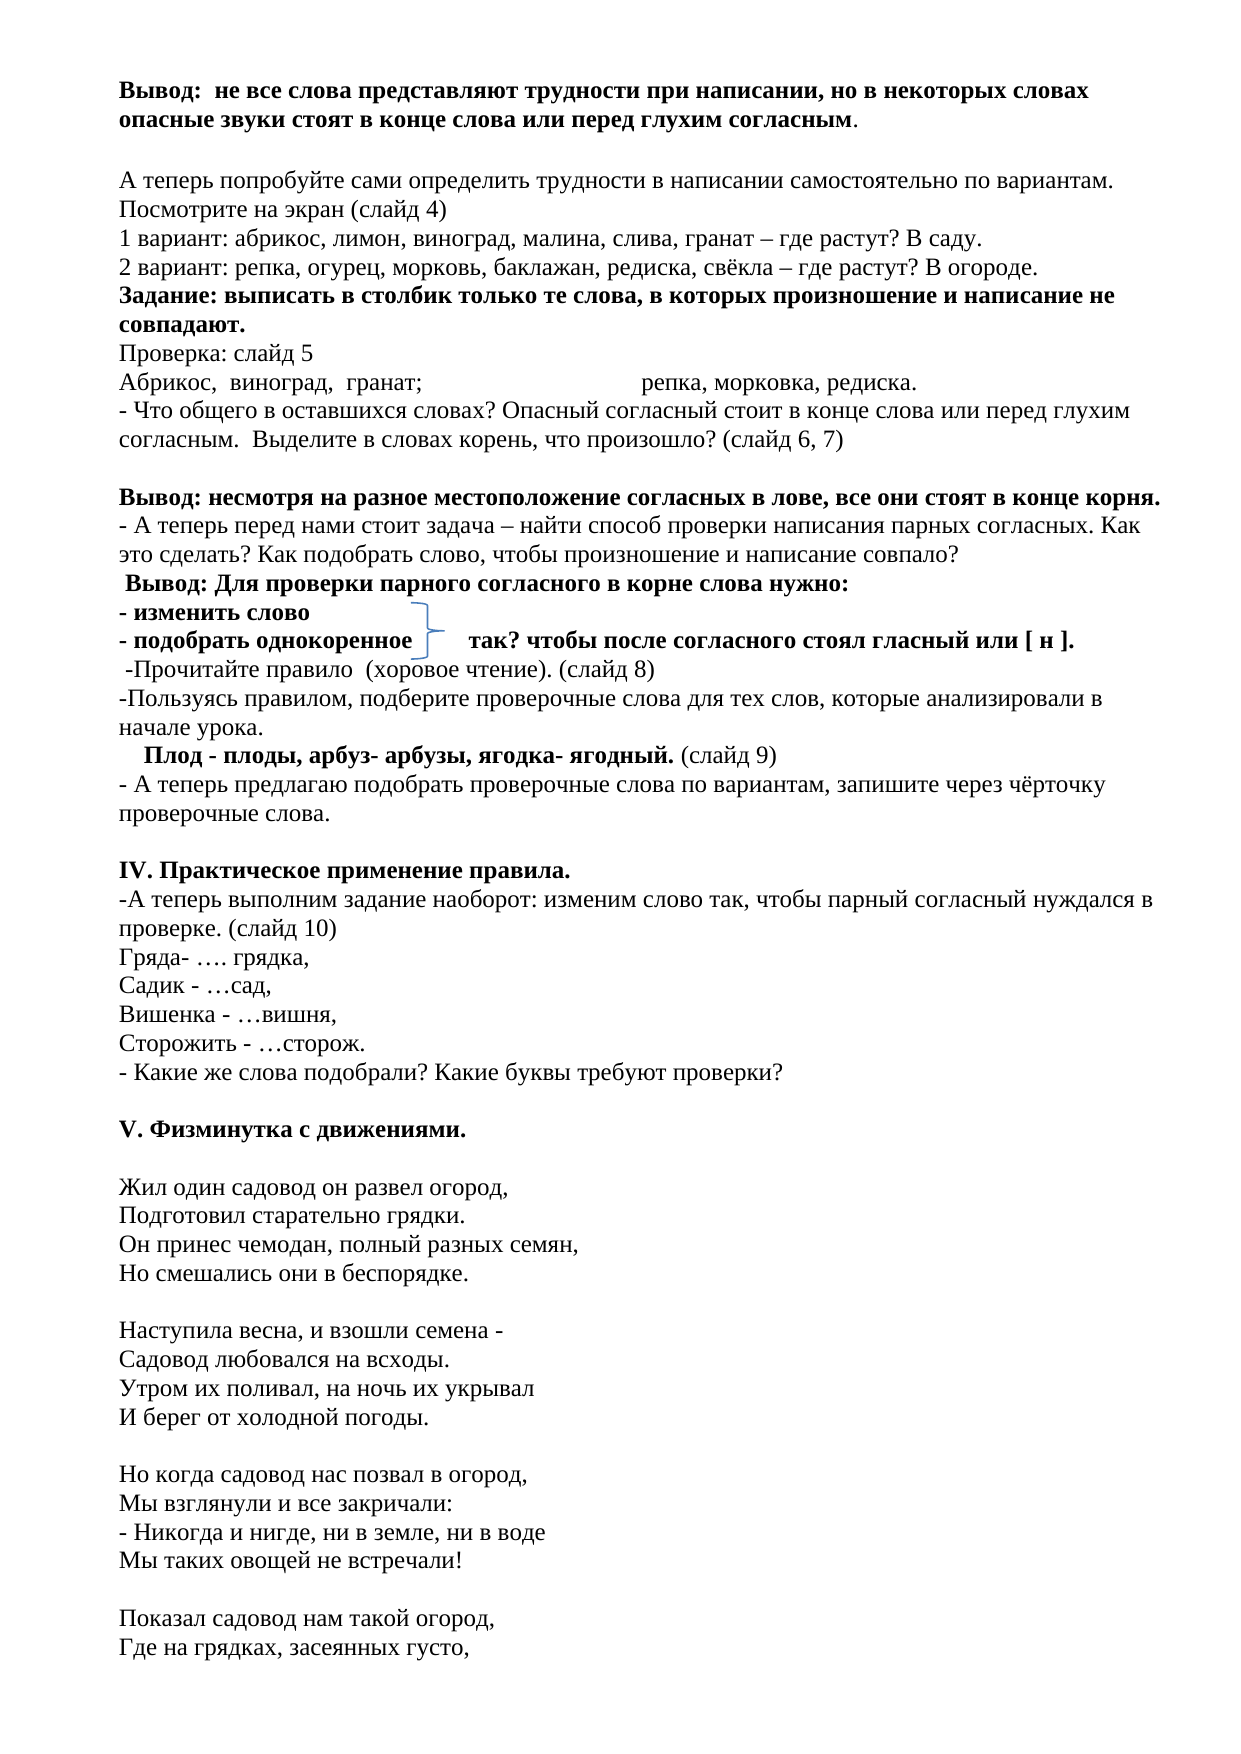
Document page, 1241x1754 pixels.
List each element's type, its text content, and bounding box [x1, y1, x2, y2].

list Но когда садовод нас позвал в огород, Мы взглянули и все закричали: - Никогда и нигде, ни в земле, ни в воде Мы таких овощей не встречали! [119, 1431, 1165, 1574]
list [119, 1574, 1165, 1661]
list Наступила весна, и взошли семена - Садовод любовался на всходы. Утром их поливал, на ночь их укрывал И берег от холодной погоды. [119, 1287, 1165, 1431]
list -Прочитайте правило (хоровое чтение). (слайд 8) [119, 654, 1165, 683]
list Вывод: не все слова представляют трудности при написании, но в некоторых словах опасные звуки стоят в конце слова или перед глухим согласным. [119, 75, 1165, 132]
list Вывод: несмотря на разное местоположение согласных в лове, все они стоят в конце корня. [119, 482, 1165, 511]
list Вывод: Для проверки парного согласного в корне слова нужно: [119, 568, 1165, 597]
list - подобрать однокоренное так? чтобы после согласного стоял гласный или [ н ]. [429, 626, 1165, 654]
list V. Физминутка с движениями. [119, 1114, 1165, 1143]
list Жил один садовод он развел огород, Подготовил старательно грядки. Он принес чемодан, полный разных семян, Но смешались они в беспорядке. [119, 1172, 1165, 1287]
list - Что общего в оставшихся словах? Опасный согласный стоит в конце слова или перед глухим согласным. Выделите в словах корень, что произошло? (слайд 6, 7) [119, 396, 1165, 453]
list - А теперь предлагаю подобрать проверочные слова по вариантам, запишите через чёрточку проверочные слова. [119, 769, 1165, 827]
list - Какие же слова подобрали? Какие буквы требуют проверки? [119, 1057, 1165, 1086]
list Задание: выписать в столбик только те слова, в которых произношение и написание не совпадают. [119, 281, 1165, 338]
list IV. Практическое применение правила. [119, 856, 1165, 884]
list 1 вариант: абрикос, лимон, виноград, малина, слива, гранат – где растут? В саду. [119, 223, 1165, 252]
list Проверка: слайд 5 [119, 338, 1165, 367]
list -А теперь выполним задание наоборот: изменим слово так, чтобы парный согласный нуждался в проверке. (слайд 10) [119, 884, 1165, 942]
list Сторожить - …сторож. [119, 1028, 1165, 1057]
list - А теперь перед нами стоит задача – найти способ проверки написания парных согласных. Как это сделать? Как подобрать слово, чтобы произношение и написание совпало? [119, 511, 1165, 568]
list 2 вариант: репка, огурец, морковь, баклажан, редиска, свёкла – где растут? В огороде. [119, 252, 1165, 281]
list Вишенка - …вишня, [119, 999, 1165, 1028]
list Садик - …сад, [119, 971, 1165, 999]
list - подобрать однокоренное так? чтобы после согласного стоял гласный или [ н ]. [119, 626, 429, 654]
list Абрикос, виноград, гранат; репка, морковка, редиска. [119, 367, 1165, 396]
list -Пользуясь правилом, подберите проверочные слова для тех слов, которые анализировали в начале урока. [119, 683, 1165, 741]
list - изменить слово [119, 597, 1165, 626]
list Плод - плоды, арбуз- арбузы, ягодка- ягодный. (слайд 9) [119, 741, 1165, 769]
list А теперь попробуйте сами определить трудности в написании самостоятельно по вариантам. Посмотрите на экран (слайд 4) [119, 166, 1165, 223]
list Гряда- …. грядка, [119, 942, 1165, 971]
